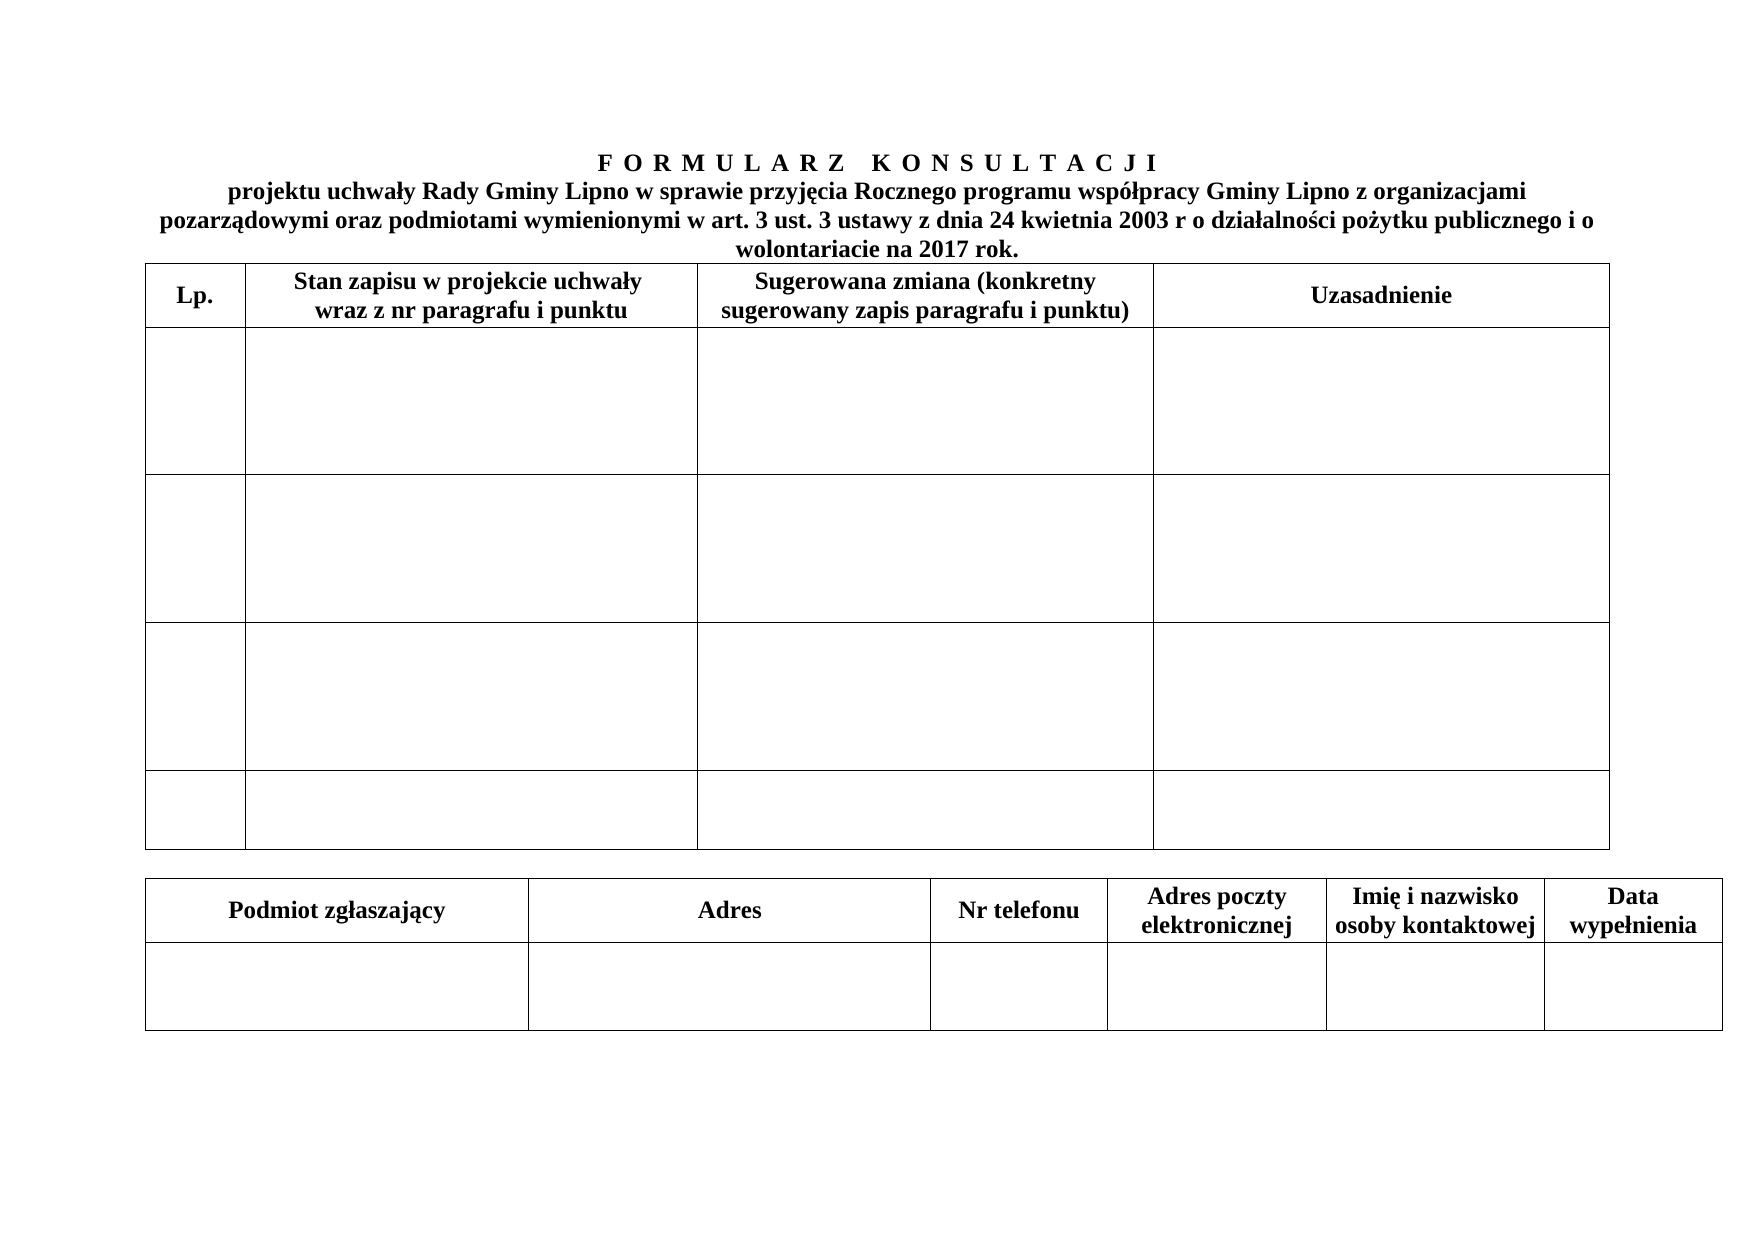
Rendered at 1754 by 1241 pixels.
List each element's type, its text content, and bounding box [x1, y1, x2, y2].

table_header Nr telefonu [931, 879, 1107, 942]
table_cell [698, 771, 1153, 848]
table_cell [1154, 771, 1609, 848]
table_cell [1108, 943, 1326, 1030]
table_header Data wypełnienia [1545, 879, 1722, 942]
table_header Imię i nazwisko osoby kontaktowej [1327, 879, 1544, 942]
table_cell [698, 475, 1153, 622]
table_cell [146, 475, 245, 622]
table_cell [1545, 943, 1722, 1030]
table_cell [146, 943, 528, 1030]
table_cell [246, 475, 697, 622]
text FORMULARZ KONSULTACJI [148, 148, 1606, 176]
table_header Stan zapisu w projekcie uchwały wraz z nr paragrafu i punktu [246, 264, 697, 326]
table_cell [698, 623, 1153, 769]
text projektu uchwały Rady Gminy Lipno w sprawie przyjęcia Rocznego programu współpracy Gminy Lipno z organizacjami pozarządowymi oraz podmiotami wymienionymi w art. 3 ust. 3 ustawy z dnia 24 kwietnia 2003 r o działalności pożytku publicznego i o wolontariacie na 2017 rok. [148, 176, 1606, 263]
table_cell [146, 328, 245, 474]
table_header Uzasadnienie [1154, 264, 1609, 326]
table_cell [529, 943, 930, 1030]
table_cell [1154, 623, 1609, 769]
table_cell [146, 623, 245, 769]
table_cell [698, 328, 1153, 474]
table_cell [1154, 328, 1609, 474]
table_cell [246, 328, 697, 474]
table_header Adres [529, 879, 930, 942]
table_header Podmiot zgłaszający [146, 879, 528, 942]
table_cell [931, 943, 1107, 1030]
table_header Sugerowana zmiana (konkretny sugerowany zapis paragrafu i punktu) [698, 264, 1153, 326]
table_cell [146, 771, 245, 848]
table_header Adres poczty elektronicznej [1108, 879, 1326, 942]
table_cell [1154, 475, 1609, 622]
table_header Lp. [146, 264, 245, 326]
table_cell [246, 771, 697, 848]
table_cell [1327, 943, 1544, 1030]
table_cell [246, 623, 697, 769]
